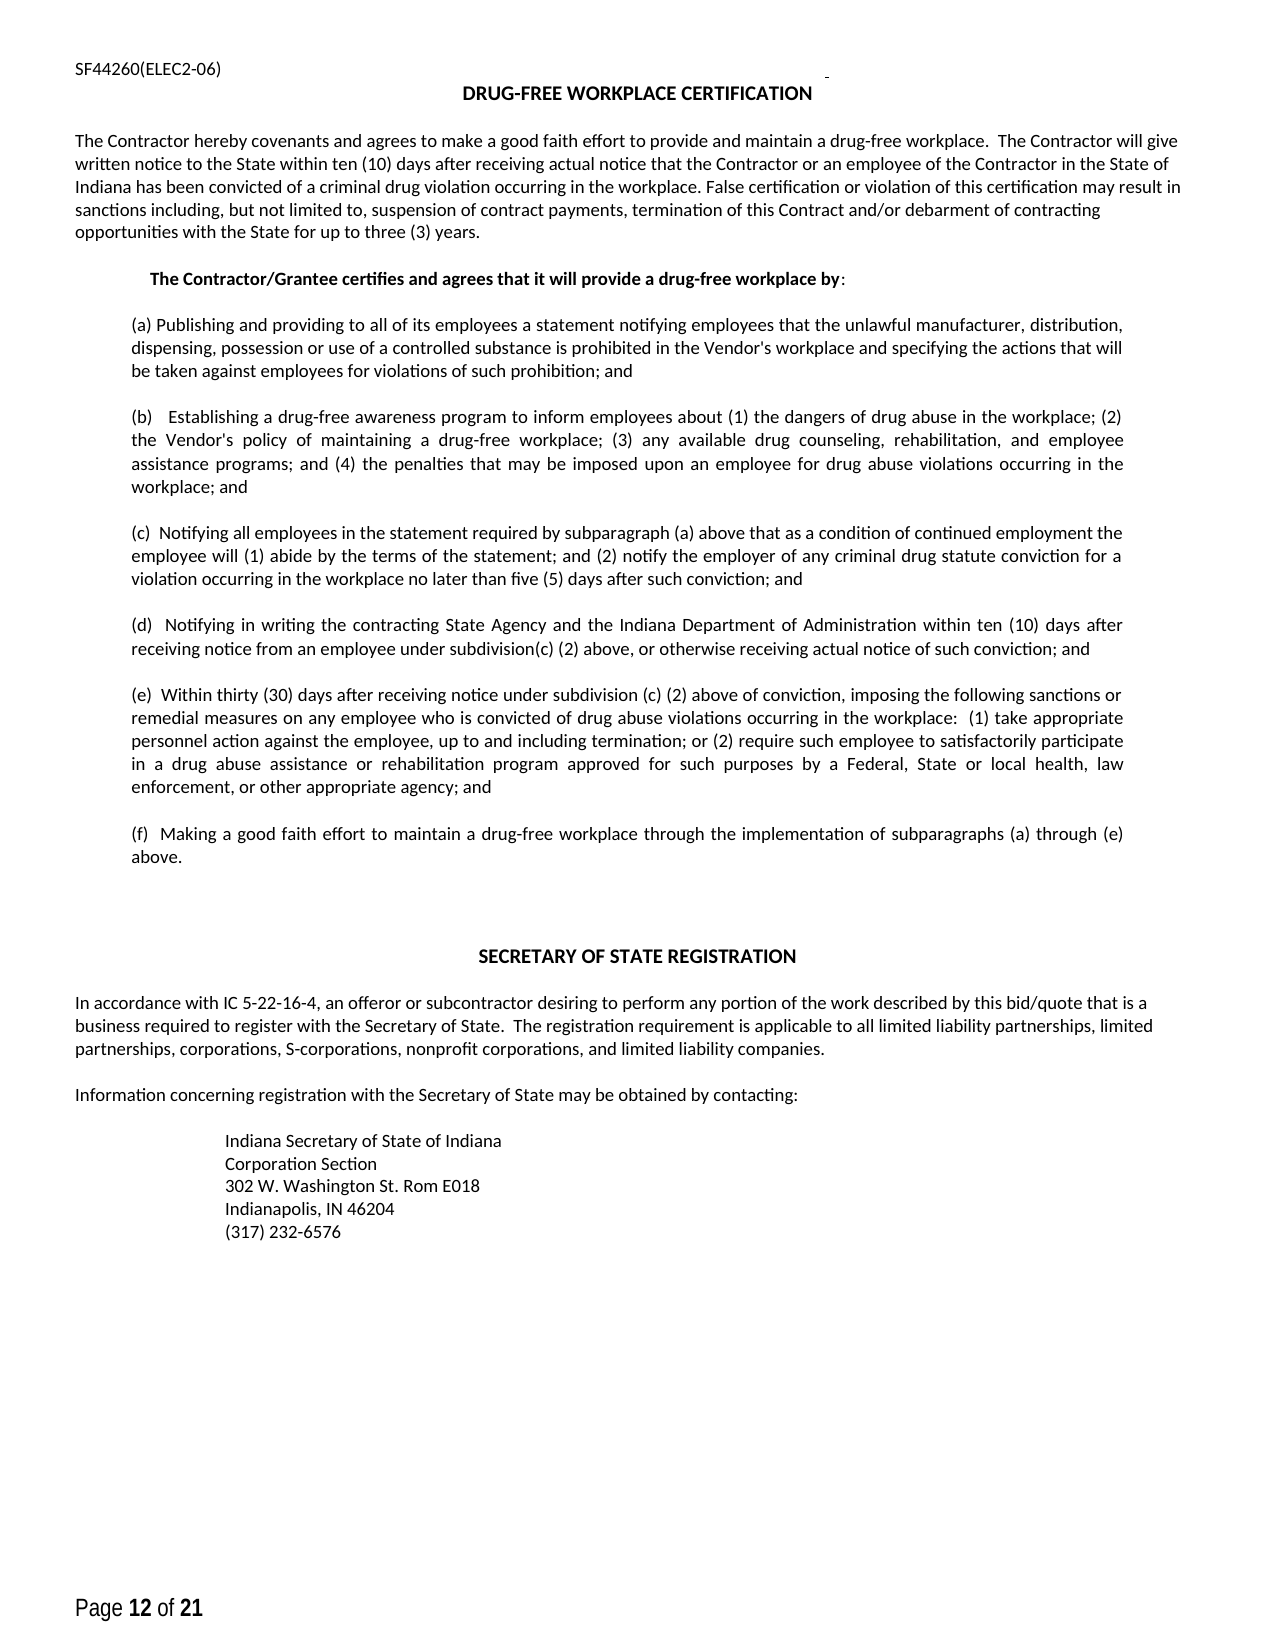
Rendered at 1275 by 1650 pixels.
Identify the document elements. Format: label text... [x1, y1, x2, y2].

text (d) Notifying in writing the contracting State Agency and the Indiana Department of Administration within ten (10) days after receiving notice from an employee under subdivision(c) (2) above, or otherwise receiving actual notice of such conviction; and [131, 614, 1125, 660]
text DRUG-FREE WORKPLACE CERTIFICATION [75, 80, 1200, 106]
text (317) 232-6576 [75, 1220, 1200, 1243]
text The Contractor/Grantee certifies and agrees that it will provide a drug-free workplace by: [75, 267, 1200, 290]
text In accordance with IC 5-22-16-4, an offeror or subcontractor desiring to perform any portion of the work described by this bid/quote that is a business required to register with the Secretary of State. The registration requirement is applicable to all limited liability partnerships, limited partnerships, corporations, S-corporations, nonprofit corporations, and limited liability companies. [75, 991, 1200, 1060]
text SF44260(ELEC2-06) [75, 57, 1200, 80]
text Secretary of State of [150, 1129, 1200, 1152]
text The Contractor hereby covenants and agrees to make a good faith effort to provide and maintain a drug-free workplace. The Contractor will give written notice to the State within ten (10) days after receiving actual notice that the Contractor or an employee of the Contractor in the State of has been convicted of a criminal drug violation occurring in the workplace. False certification or violation of this certification may result in sanctions including, but not limited to, suspension of contract payments, termination of this Contract and/or debarment of contracting opportunities with the State for up to three (3) years. [75, 129, 1200, 244]
text (c) Notifying all employees in the statement required by subparagraph (a) above that as a condition of continued employment the employee will (1) abide by the terms of the statement; and (2) notify the employer of any criminal drug statute conviction for a violation occurring in the workplace no later than five (5) days after such conviction; and [131, 521, 1125, 590]
text Corporation Section [75, 1152, 1200, 1174]
text (f) Making a good faith effort to maintain a drug-free workplace through the implementation of subparagraphs (a) through (e) above. [131, 822, 1125, 868]
text (a) Publishing and providing to all of its employees a statement notifying employees that the unlawful manufacturer, distribution, dispensing, possession or use of a controlled substance is prohibited in the Vendor's workplace and specifying the actions that will be taken against employees for violations of such prohibition; and [131, 313, 1125, 382]
text SECRETARY OF STATE REGISTRATION [75, 943, 1200, 968]
text (b) Establishing a drug-free awareness program to inform employees about (1) the dangers of drug abuse in the workplace; (2) the Vendor's policy of maintaining a drug-free workplace; (3) any available drug counseling, rehabilitation, and employee assistance programs; and (4) the penalties that may be imposed upon an employee for drug abuse violations occurring in the workplace; and [131, 406, 1125, 498]
text 302 W. Washington St. Rom E018 [75, 1174, 1200, 1197]
text (e) Within thirty (30) days after receiving notice under subdivision (c) (2) above of conviction, imposing the following sanctions or remedial measures on any employee who is convicted of drug abuse violations occurring in the workplace: (1) take appropriate personnel action against the employee, up to and including termination; or (2) require such employee to satisfactorily participate in a drug abuse assistance or rehabilitation program approved for such purposes by a Federal, State or local health, law enforcement, or other appropriate agency; and [131, 683, 1125, 798]
text Information concerning registration with the Secretary of State may be obtained by contacting: [75, 1083, 1200, 1106]
